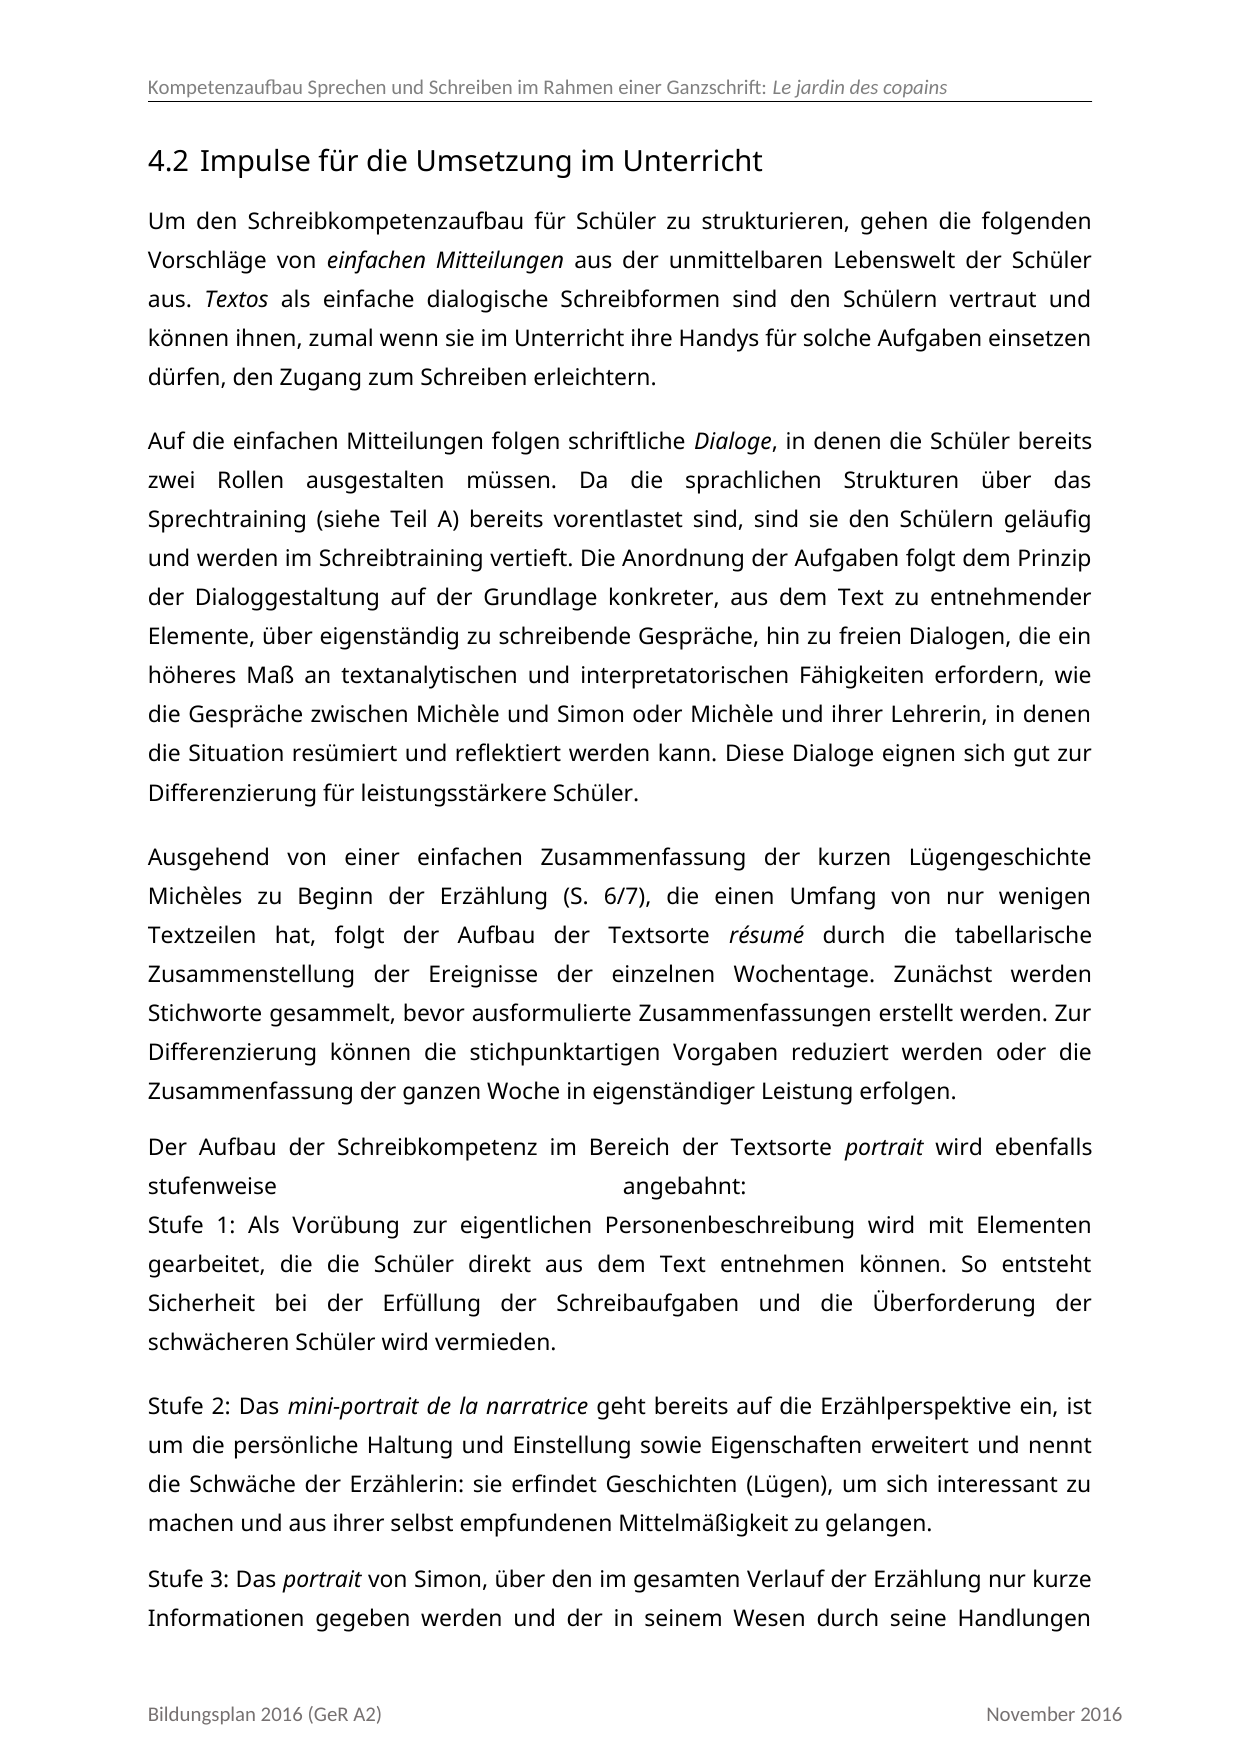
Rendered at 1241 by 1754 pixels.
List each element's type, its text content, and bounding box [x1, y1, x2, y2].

text Auf die einfachen Mitteilungen folgen schriftliche Dialoge, in denen die Schüler bereits zwei Rollen ausgestalten müssen. Da die sprachlichen Strukturen über das Sprechtraining (siehe Teil A) bereits vorentlastet sind, sind sie den Schülern geläufig und werden im Schreibtraining vertieft. Die Anordnung der Aufgaben folgt dem Prinzip der Dialoggestaltung auf der Grundlage konkreter, aus dem Text zu entnehmender Elemente, über eigenständig zu schreibende Gespräche, hin zu freien Dialogen, die ein höheres Maß an textanalytischen und interpretatorischen Fähigkeiten erfordern, wie die Gespräche zwischen Michèle und Simon oder Michèle und ihrer Lehrerin, in denen die Situation resümiert und reflektiert werden kann. Diese Dialoge eignen sich gut zur Differenzierung für leistungsstärkere Schüler. [148, 425, 1092, 808]
text Ausgehend von einer einfachen Zusammenfassung der kurzen Lügengeschichte Michèles zu Beginn der Erzählung (S. 6/7), die einen Umfang von nur wenigen Textzeilen hat, folgt der Aufbau der Textsorte résumé durch die tabellarische Zusammenstellung der Ereignisse der einzelnen Wochentage. Zunächst werden Stichworte gesammelt, bevor ausformulierte Zusammenfassungen erstellt werden. Zur Differenzierung können die stichpunktartigen Vorgaben reduziert werden oder die Zusammenfassung der ganzen Woche in eigenständiger Leistung erfolgen. [148, 841, 1092, 1106]
text Um den Schreibkompetenzaufbau für Schüler zu strukturieren, gehen die folgenden Vorschläge von einfachen Mitteilungen aus der unmittelbaren Lebenswelt der Schüler aus. Textos als einfache dialogische Schreibformen sind den Schülern vertraut und können ihnen, zumal wenn sie im Unterricht ihre Handys für solche Aufgaben einsetzen dürfen, den Zugang zum Schreiben erleichtern. [148, 204, 1092, 392]
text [148, 1563, 1092, 1633]
text Stufe 2: Das mini-portrait de la narratrice geht bereits auf die Erzählperspektive ein, ist um die persönliche Haltung und Einstellung sowie Eigenschaften erweitert und nennt die Schwäche der Erzählerin: sie erfindet Geschichten (Lügen), um sich interessant zu machen und aus ihrer selbst empfundenen Mittelmäßigkeit zu gelangen. [148, 1390, 1092, 1538]
subtitle Impulse für die Umsetzung im Unterricht [148, 140, 1092, 179]
text Der Aufbau der Schreibkompetenz im Bereich der Textsorte portrait wird ebenfalls stufenweise angebahnt: Stufe 1: Als Vorübung zur eigentlichen Personenbeschreibung wird mit Elementen gearbeitet, die die Schüler direkt aus dem Text entnehmen können. So entsteht Sicherheit bei der Erfüllung der Schreibaufgaben und die Überforderung der schwächeren Schüler wird vermieden. [148, 1131, 1092, 1357]
